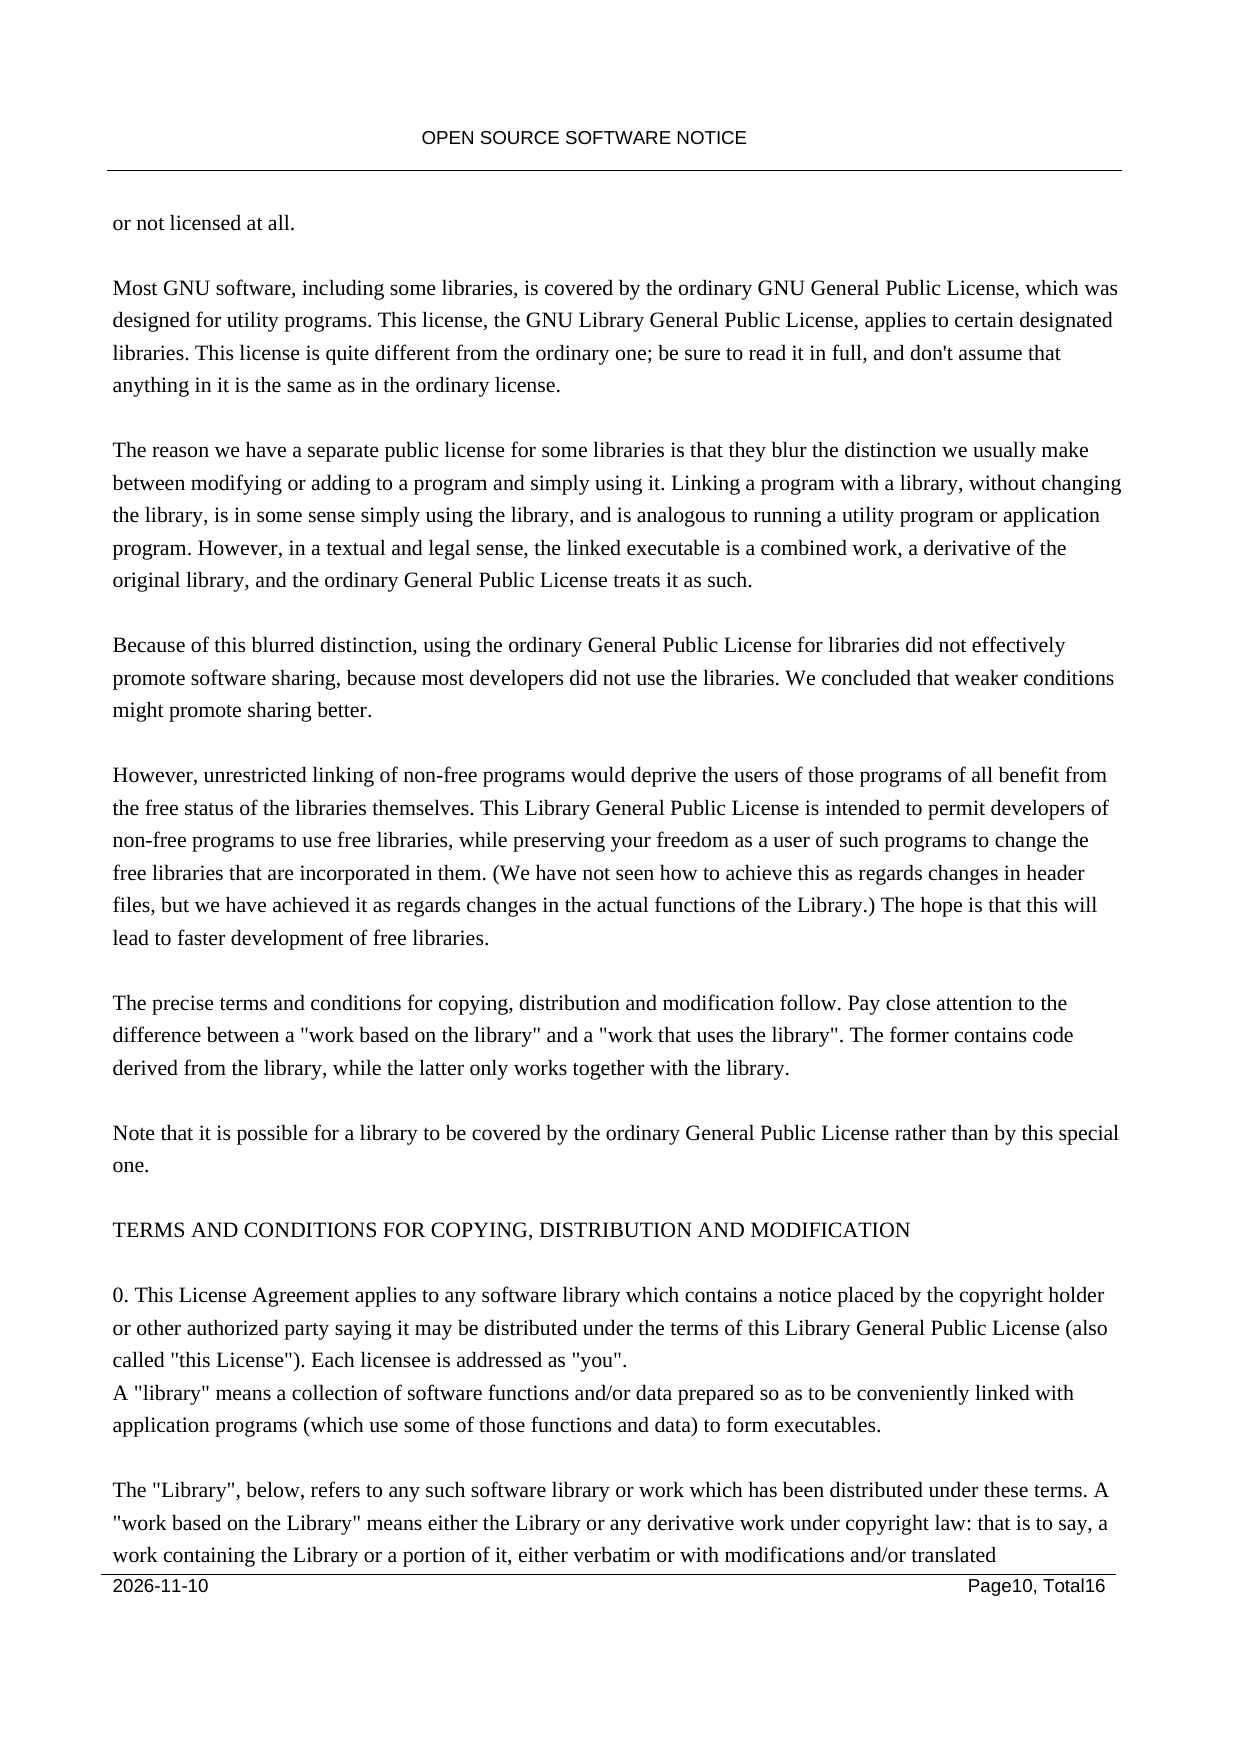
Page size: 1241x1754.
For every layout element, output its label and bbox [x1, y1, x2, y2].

text [112, 206, 1128, 1571]
